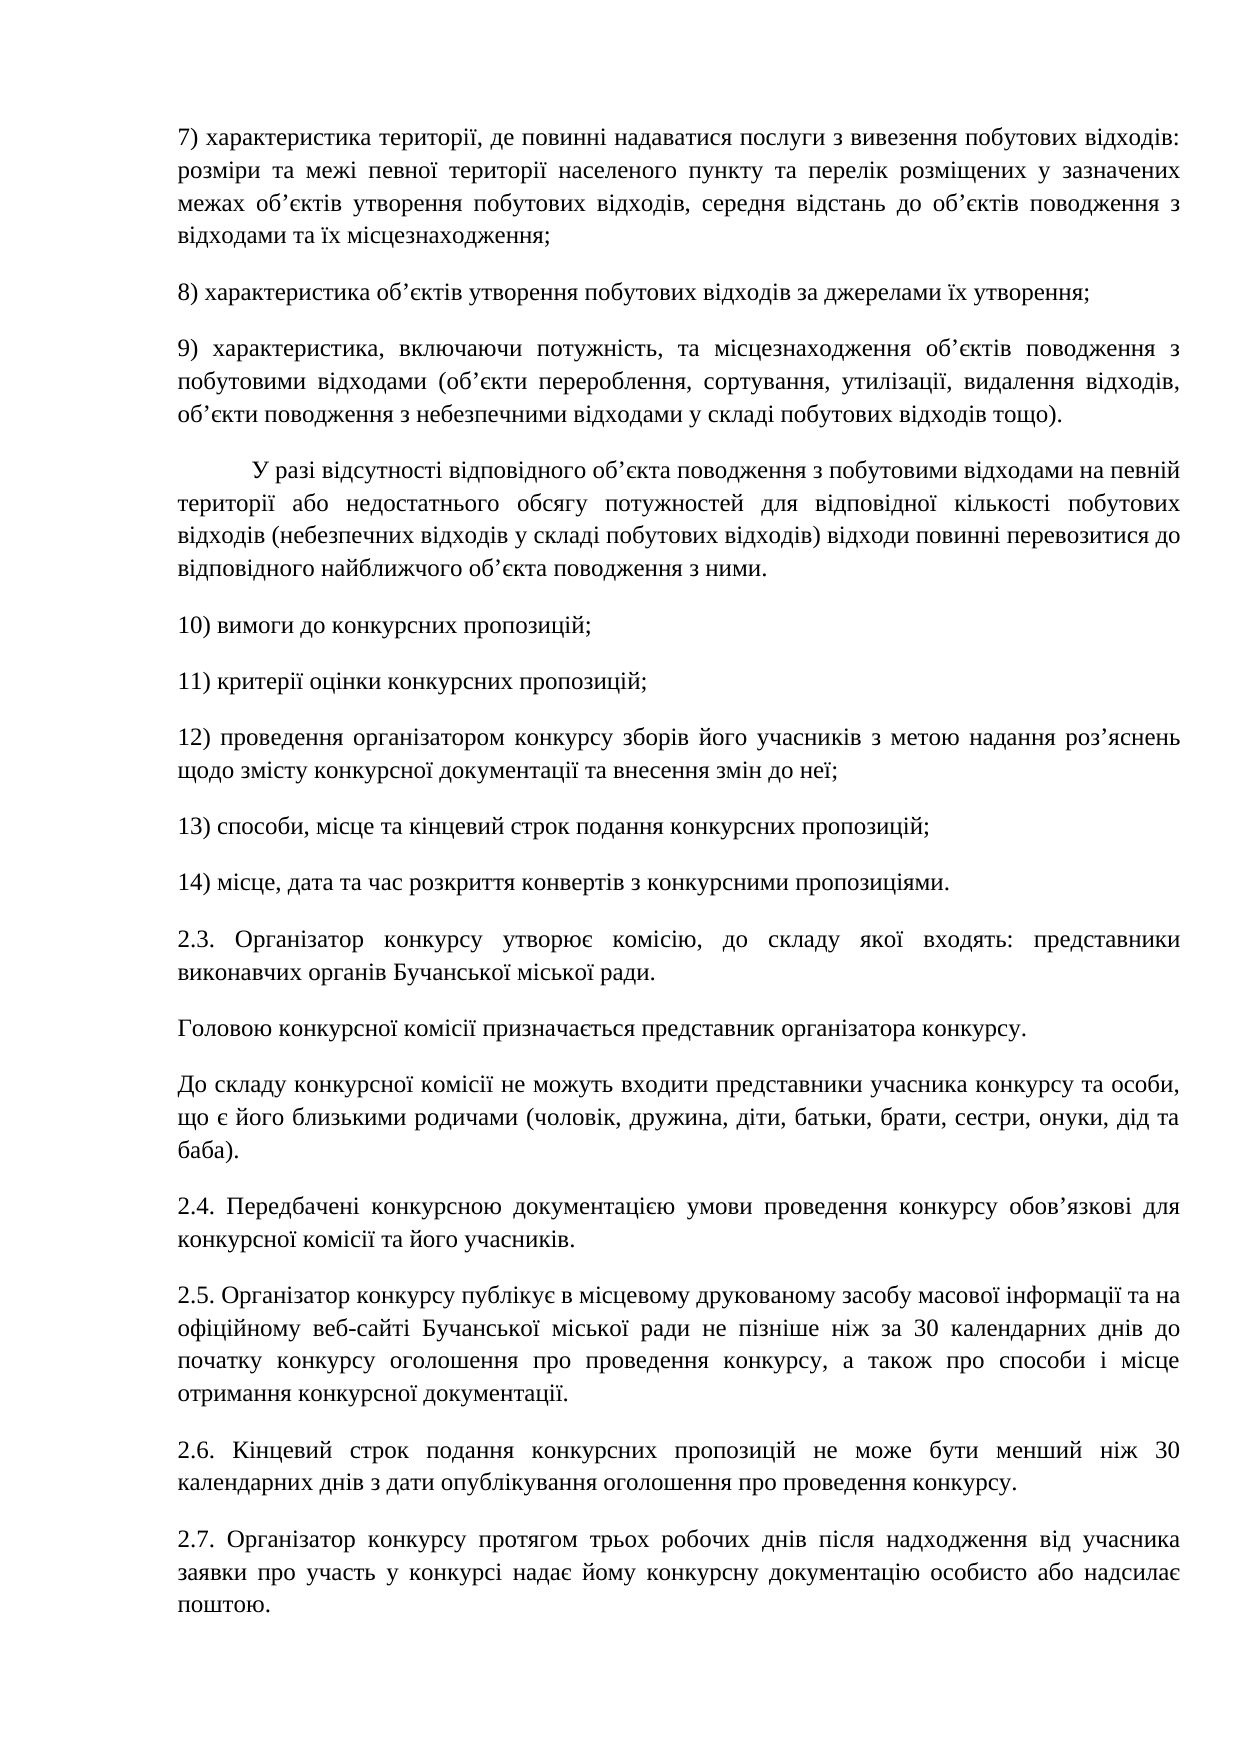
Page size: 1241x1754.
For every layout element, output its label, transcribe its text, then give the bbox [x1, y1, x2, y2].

text 2.5. Організатор конкурсу публікує в місцевому друкованому засобу масової інформації та на офіційному веб-сайті Бучанської міської ради не пізніше ніж за 30 календарних днів до початку конкурсу оголошення про проведення конкурсу, а також про способи і місце отримання конкурсної документації. [177, 1276, 1181, 1407]
text Головою конкурсної комісії призначається представник організатора конкурсу. [177, 1009, 1181, 1042]
text 2.7. Організатор конкурсу протягом трьох робочих днів після надходження від учасника заявки про участь у конкурсі надає йому конкурсну документацію особисто або надсилає поштою. [177, 1520, 1181, 1618]
text 2.4. Передбачені конкурсною документацією умови проведення конкурсу обов’язкові для конкурсної комісії та його учасників. [177, 1187, 1181, 1252]
text 9) характеристика, включаючи потужність, та місцезнаходження об’єктів поводження з побутовими відходами (об’єкти перероблення, сортування, утилізації, видалення відходів, об’єкти поводження з небезпечними відходами у складі побутових відходів тощо). [177, 329, 1181, 427]
text 14) місце, дата та час розкриття конвертів з конкурсними пропозиціями. [177, 863, 1181, 896]
text 2.3. Організатор конкурсу утворює комісію, до складу якої входять: представники виконавчих органів Бучанської міської ради. [177, 920, 1181, 985]
text 12) проведення організатором конкурсу зборів його учасників з метою надання роз’яснень щодо змісту конкурсної документації та внесення змін до неї; [177, 718, 1181, 784]
text До складу конкурсної комісії не можуть входити представники учасника конкурсу та особи, що є його близькими родичами (чоловік, дружина, діти, батьки, брати, сестри, онуки, дід та баба). [177, 1065, 1181, 1163]
text 13) способи, місце та кінцевий строк подання конкурсних пропозицій; [177, 807, 1181, 840]
text 2.6. Кінцевий строк подання конкурсних пропозицій не може бути менший ніж 30 календарних днів з дати опублікування оголошення про проведення конкурсу. [177, 1431, 1181, 1496]
text У разі відсутності відповідного об’єкта поводження з побутовими відходами на певній території або недостатнього обсягу потужностей для відповідної кількості побутових відходів (небезпечних відходів у складі побутових відходів) відходи повинні перевозитися до відповідного найближчого об’єкта поводження з ними. [177, 451, 1181, 582]
text 7) характеристика території, де повинні надаватися послуги з вивезення побутових відходів: розміри та межі певної території населеного пункту та перелік розміщених у зазначених межах об’єктів утворення побутових відходів, середня відстань до об’єктів поводження з відходами та їх місцезнаходження; [177, 118, 1181, 249]
text 10) вимоги до конкурсних пропозицій; [177, 606, 1181, 638]
text 11) критерії оцінки конкурсних пропозицій; [177, 662, 1181, 695]
text 8) характеристика об’єктів утворення побутових відходів за джерелами їх утворення; [177, 273, 1181, 306]
